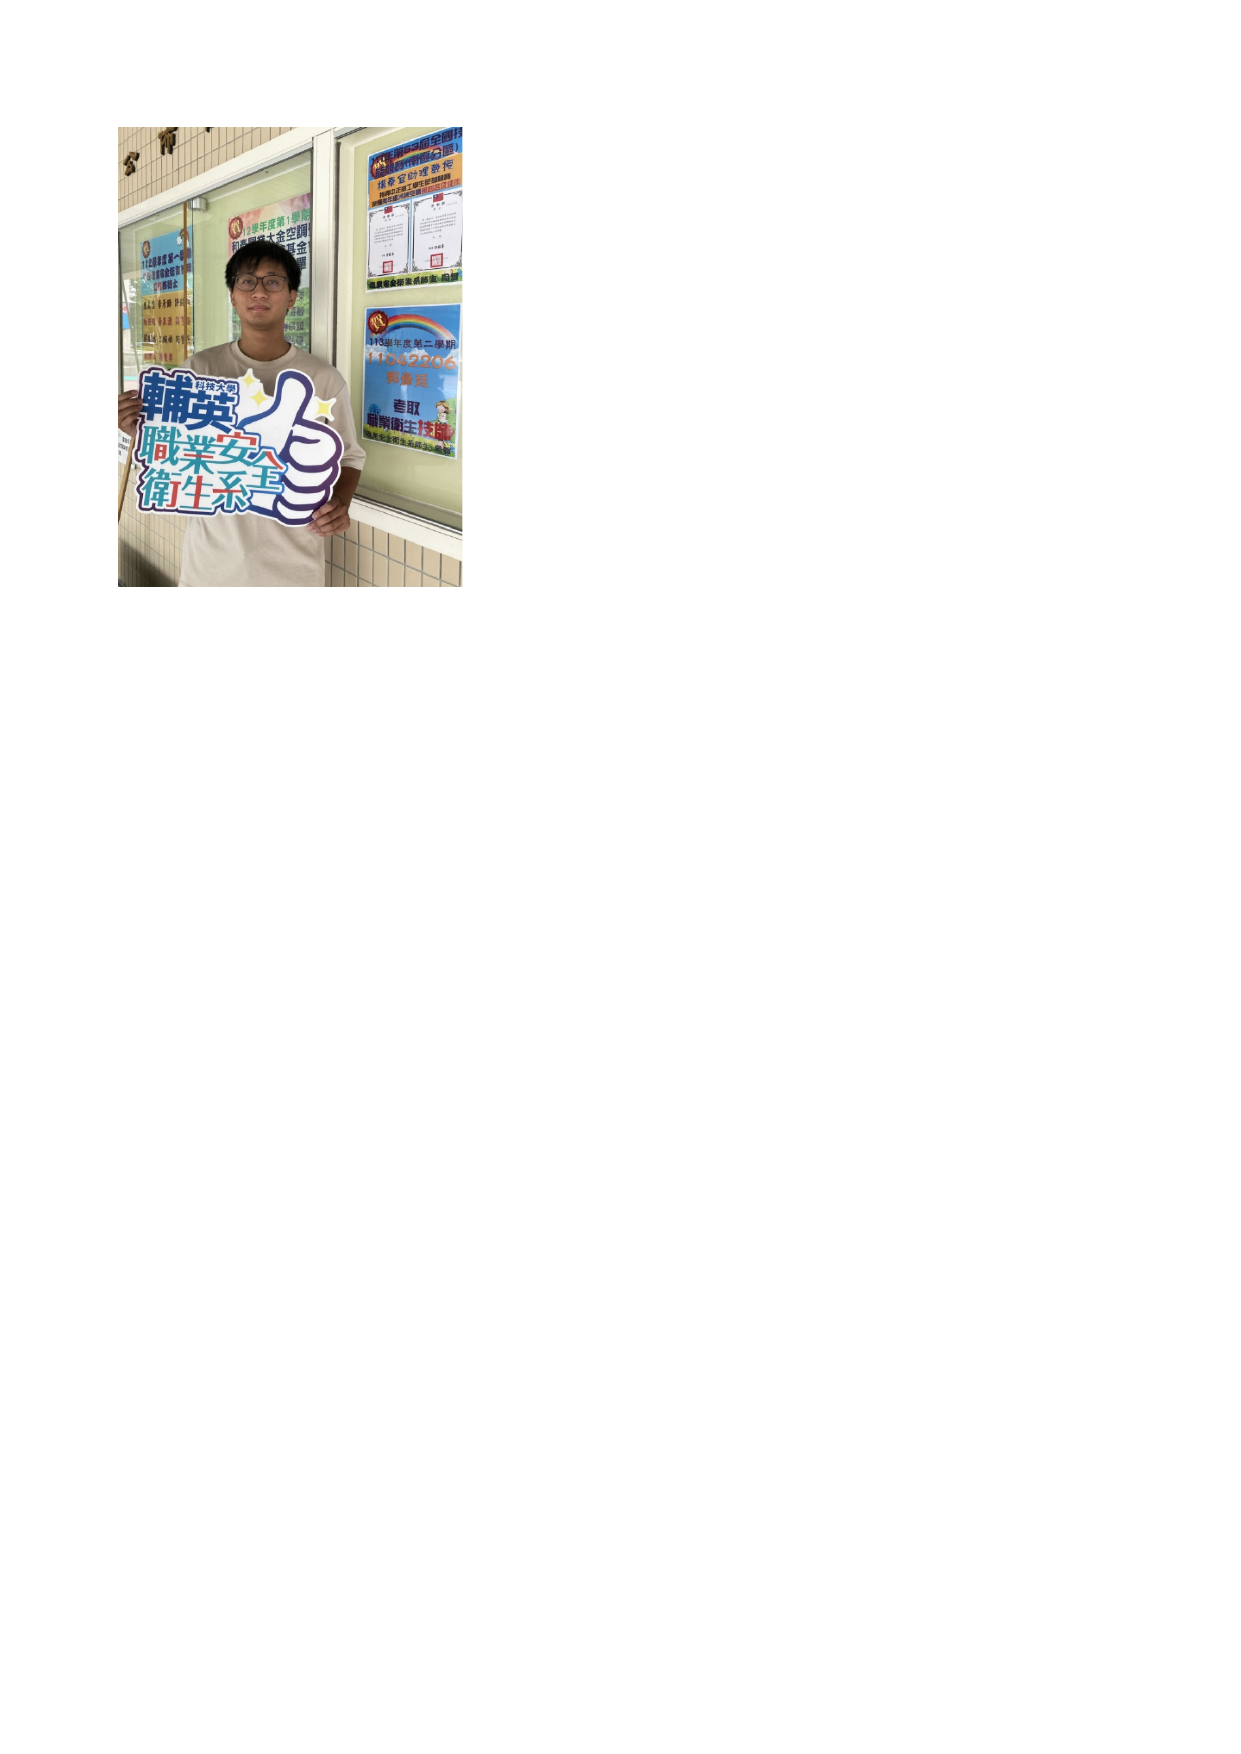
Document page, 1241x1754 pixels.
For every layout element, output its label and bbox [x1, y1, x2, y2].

picture [118, 127, 463, 587]
